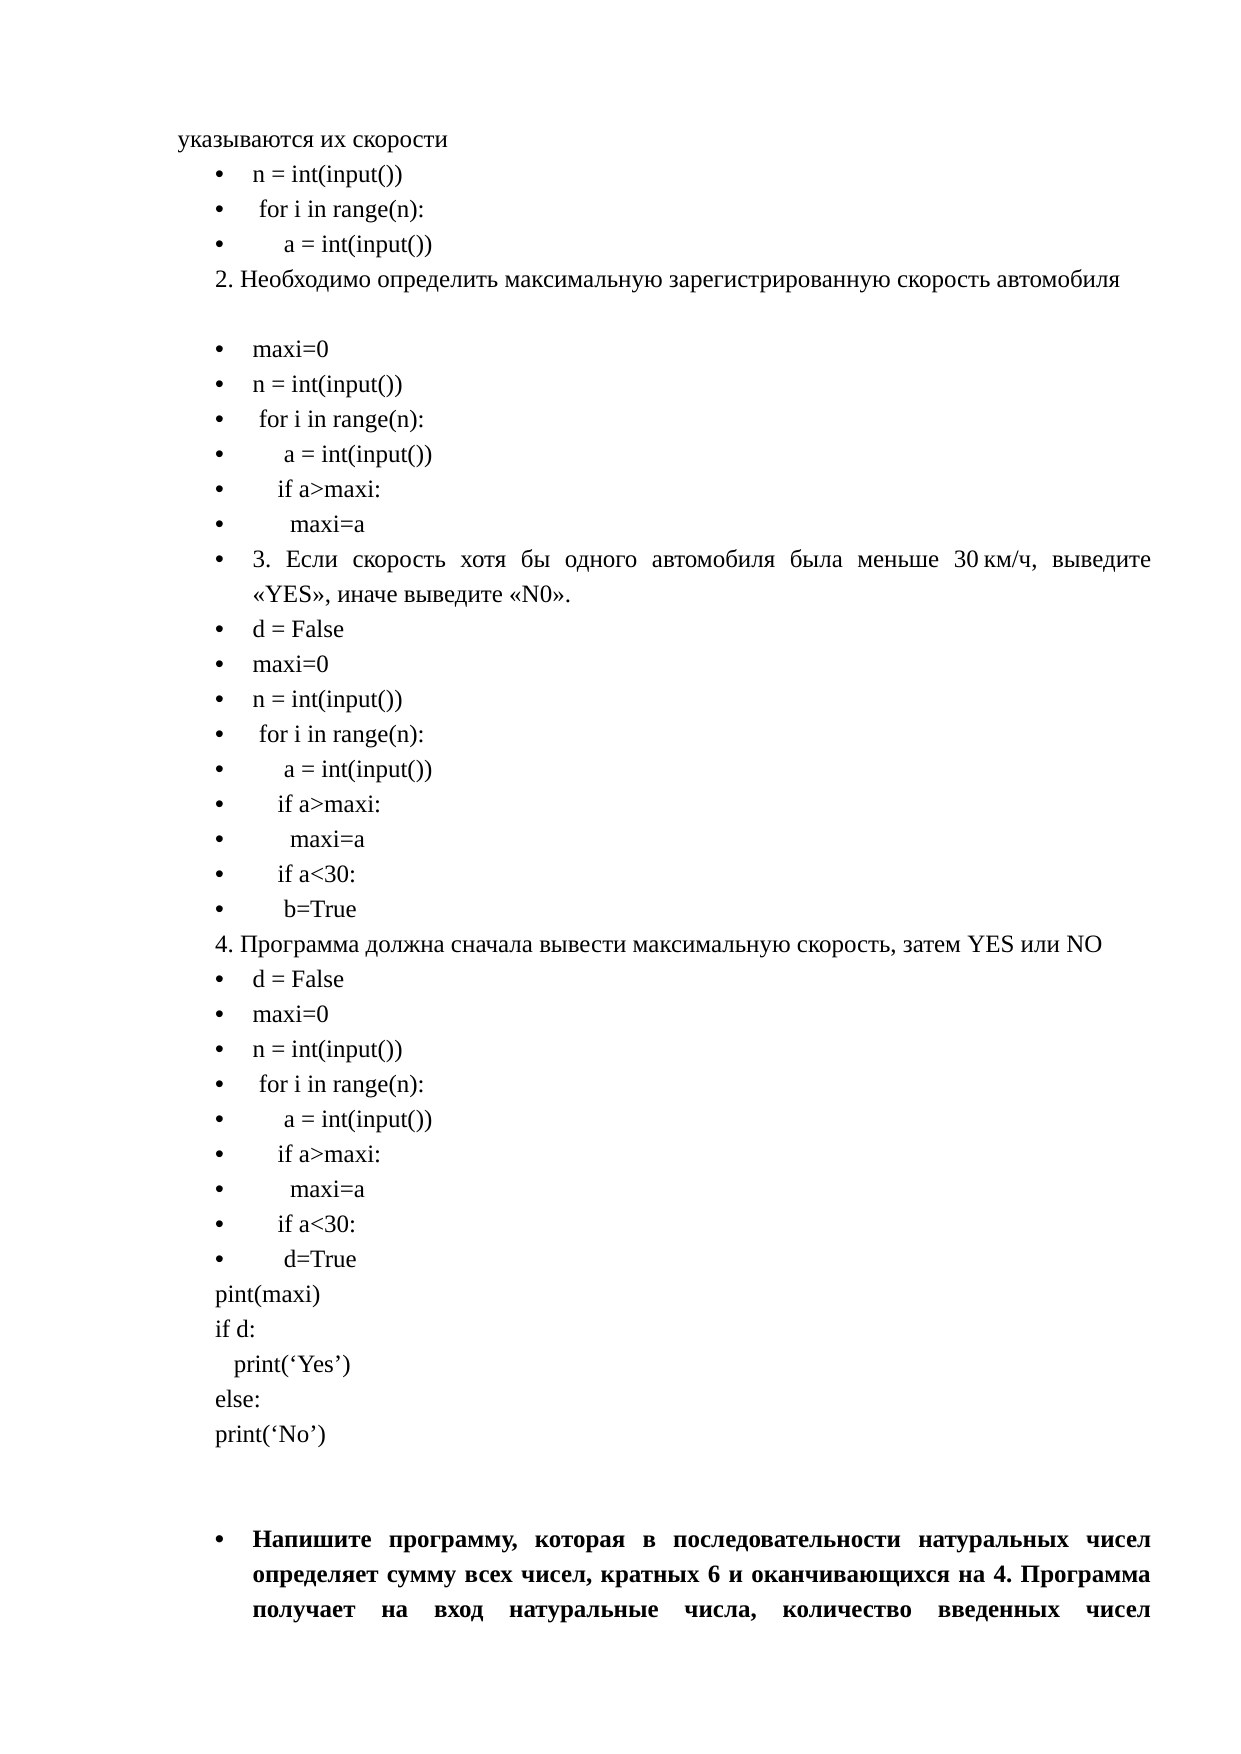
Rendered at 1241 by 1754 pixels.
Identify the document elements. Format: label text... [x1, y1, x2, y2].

list n = int(input()) [215, 678, 1152, 713]
list maxi=a [215, 818, 1152, 853]
list a = int(input()) [215, 223, 1152, 258]
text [177, 118, 1152, 153]
list d=True [215, 1238, 1152, 1273]
list n = int(input()) [215, 153, 1152, 188]
list if a<30: [215, 853, 1152, 888]
list n = int(input()) [215, 1028, 1152, 1063]
text 4. Программа должна сначала вывести максимальную скорость, затем YES или NO [215, 923, 1152, 958]
list if a>maxi: [215, 783, 1152, 818]
text else: [215, 1378, 1152, 1413]
text if d: [215, 1308, 1152, 1343]
list for i in range(n): [215, 713, 1152, 748]
list d = False [215, 608, 1152, 643]
list for i in range(n): [215, 188, 1152, 223]
list maxi=0 [215, 328, 1152, 363]
list if a<30: [215, 1203, 1152, 1238]
list n = int(input()) [215, 363, 1152, 398]
list for i in range(n): [215, 398, 1152, 433]
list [215, 1518, 1152, 1623]
list if a>maxi: [215, 1133, 1152, 1168]
list maxi=0 [215, 993, 1152, 1028]
list maxi=0 [215, 643, 1152, 678]
list if a>maxi: [215, 468, 1152, 503]
text print(‘No’) [215, 1413, 1152, 1448]
text pint(maxi) [215, 1273, 1152, 1308]
list 3. Если скорость хотя бы одного автомобиля была меньше 30 км/ч, выведите «YES», иначе выведите «N0». [215, 538, 1152, 608]
list for i in range(n): [215, 1063, 1152, 1098]
list d = False [215, 958, 1152, 993]
list a = int(input()) [215, 1098, 1152, 1133]
list a = int(input()) [215, 748, 1152, 783]
list maxi=a [215, 1168, 1152, 1203]
list b=True [215, 888, 1152, 923]
list a = int(input()) [215, 433, 1152, 468]
text 2. Необходимо определить максимальную зарегистрированную скорость автомобиля [215, 258, 1152, 293]
text print(‘Yes’) [215, 1343, 1152, 1378]
list maxi=a [215, 503, 1152, 538]
